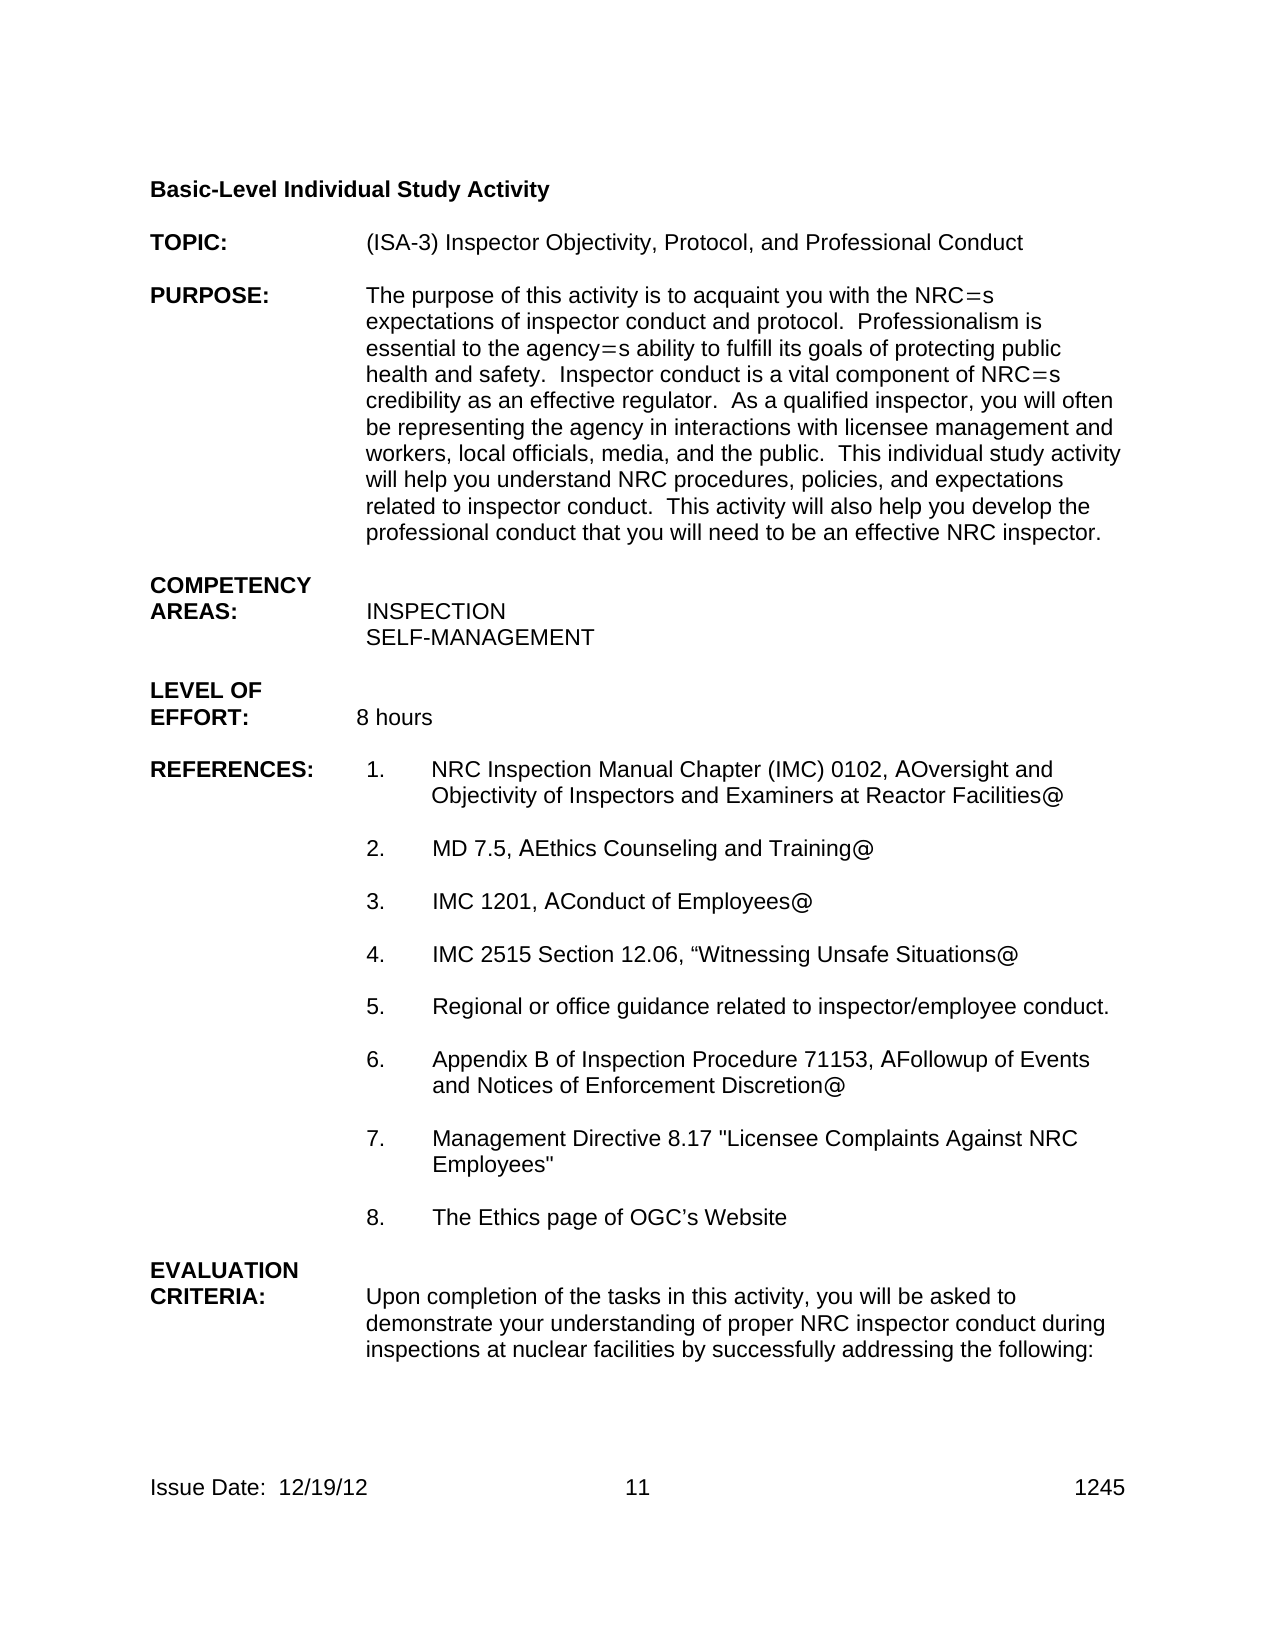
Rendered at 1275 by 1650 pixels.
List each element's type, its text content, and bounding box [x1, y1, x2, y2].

text AREAS: INSPECTION [150, 598, 1125, 624]
list MD 7.5, Ethics Counseling and Training [366, 835, 1125, 862]
list The Ethics page of OGC’s Website [366, 1204, 1125, 1231]
text PURPOSE: The purpose of this activity is to acquaint you with the NRCs expectations of inspector conduct and protocol. Professionalism is essential to the agencys ability to fulfill its goals of protecting public health and safety. Inspector conduct is a vital component of NRCs credibility as an effective regulator. As a qualified inspector, you will often be representing the agency in interactions with licensee management and workers, local officials, media, and the public. This individual study activity will help you understand NRC procedures, policies, and expectations related to inspector conduct. This activity will also help you develop the professional conduct that you will need to be an effective NRC inspector. [150, 282, 1125, 545]
text SELF-MANAGEMENT [366, 624, 1125, 651]
text REFERENCES: 1. NRC Inspection Manual Chapter (IMC) 0102, Oversight and Objectivity of Inspectors and Examiners at Reactor Facilities [150, 756, 1125, 809]
list IMC 2515 Section 12.06, “Witnessing Unsafe Situations [366, 941, 1125, 967]
list IMC 1201, Conduct of Employees [366, 888, 1125, 914]
text TOPIC: (ISA-3) Inspector Objectivity, Protocol, and Professional Conduct [150, 229, 1125, 255]
list Regional or office guidance related to inspector/employee conduct. [366, 993, 1125, 1020]
text Basic-Level Individual Study Activity [150, 176, 1125, 203]
text EFFORT: 8 hours [150, 703, 1125, 730]
list Appendix B of Inspection Procedure 71153, Followup of Events and Notices of Enforcement Discretion [366, 1046, 1125, 1099]
list Management Directive 8.17 "Licensee Complaints Against NRC Employees" [366, 1125, 1125, 1178]
text COMPETENCY [150, 572, 1125, 598]
text EVALUATION [150, 1257, 1125, 1283]
text LEVEL OF [150, 677, 1125, 703]
text CRITERIA: Upon completion of the tasks in this activity, you will be asked to demonstrate your understanding of proper NRC inspector conduct during inspections at nuclear facilities by successfully addressing the following: [150, 1283, 1125, 1362]
